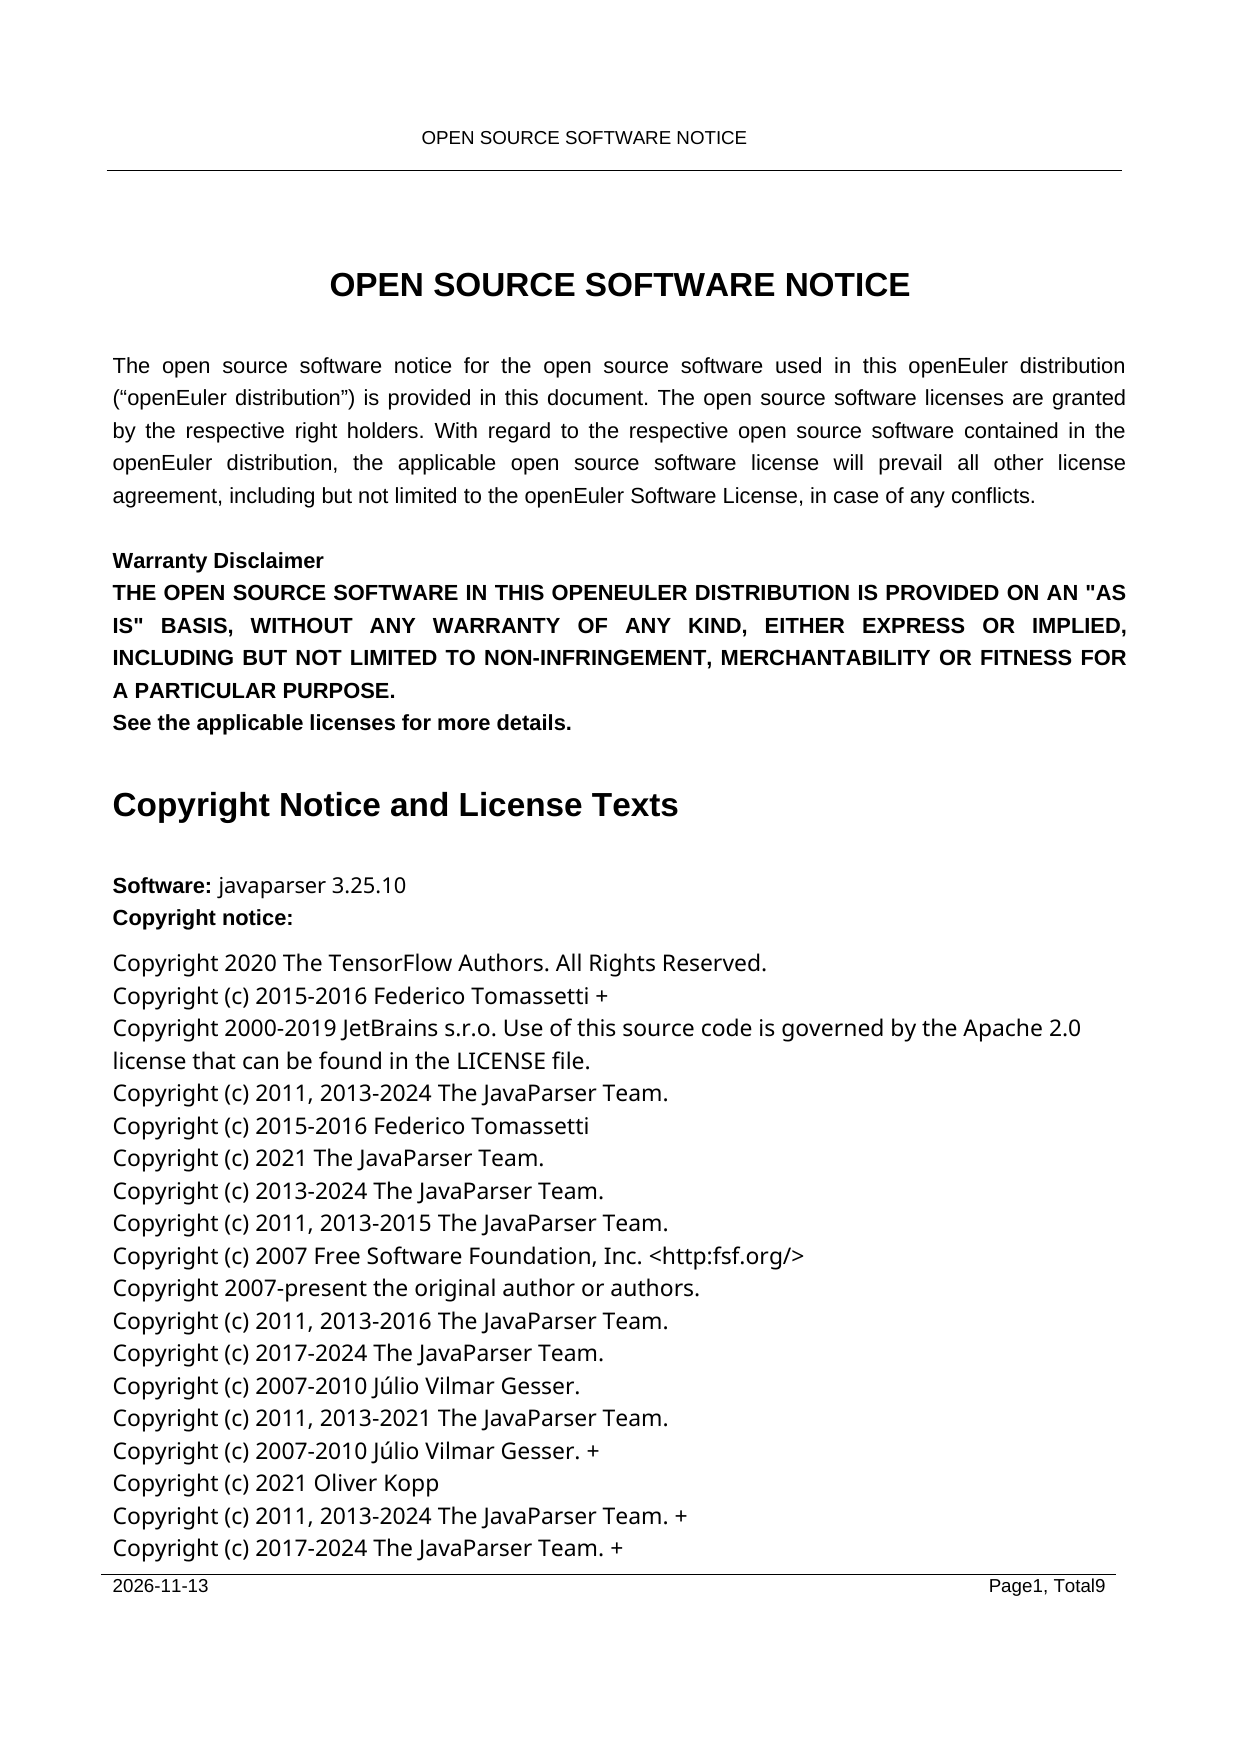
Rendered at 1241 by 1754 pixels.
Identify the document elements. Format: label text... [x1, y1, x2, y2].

text The open source software notice for the open source software used in this openEuler distribution (“openEuler distribution”) is provided in this document. The open source software licenses are granted by the respective right holders. With regard to the respective open source software contained in the openEuler distribution, the applicable open source software license will prevail all other license agreement, including but not limited to the openEuler Software License, in case of any conflicts. [112, 349, 1128, 511]
text OPEN SOURCE SOFTWARE NOTICE [112, 251, 1128, 316]
text Copyright Notice and License Texts [112, 771, 1128, 836]
text Copyright notice: [112, 901, 1128, 934]
text THE OPEN SOURCE SOFTWARE IN THIS OPENEULER DISTRIBUTION IS PROVIDED ON AN "AS IS" BASIS, WITHOUT ANY WARRANTY OF ANY KIND, EITHER EXPRESS OR IMPLIED, INCLUDING BUT NOT LIMITED TO NON-INFRINGEMENT, MERCHANTABILITY OR FITNESS FOR A PARTICULAR PURPOSE. See the applicable licenses for more details. [112, 576, 1128, 739]
title Software: javaparser 3.25.10 [112, 869, 1128, 901]
text Warranty Disclaimer [112, 544, 1128, 576]
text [112, 947, 1128, 1564]
